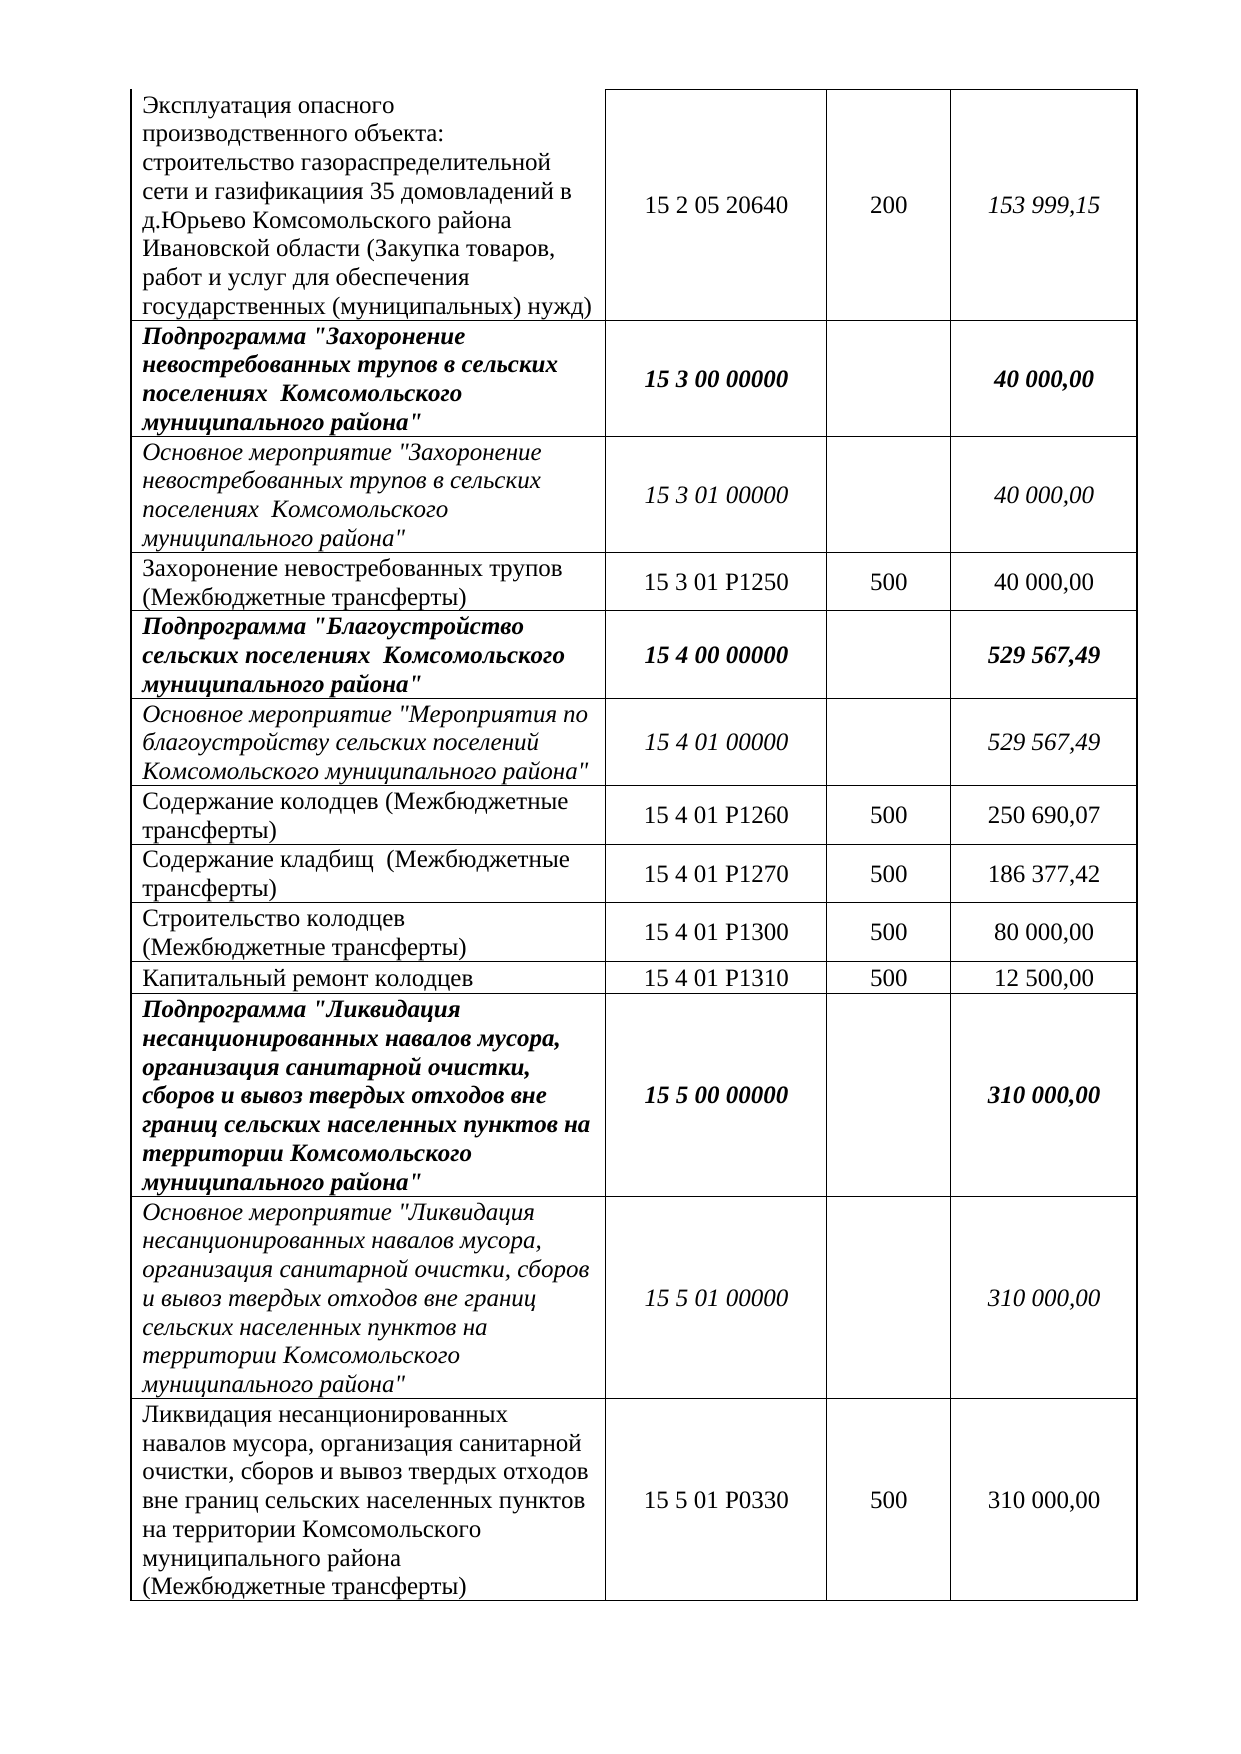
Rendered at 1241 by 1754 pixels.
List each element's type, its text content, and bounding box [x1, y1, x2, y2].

table_cell [827, 437, 950, 552]
table_cell Строительство колодцев (Межбюджетные трансферты) [132, 903, 605, 961]
table_cell Основное мероприятие "Мероприятия по благоустройству сельских поселений Комсомольского муниципального района" [132, 699, 605, 785]
table_cell 15 3 01 Р1250 [606, 553, 826, 610]
table_cell 500 [827, 903, 950, 961]
table_cell Эксплуатация опасного производственного объекта: строительство газораспределительной сети и газификациия 35 домовладений в д.Юрьево Комсомольского района Ивановской области (Закупка товаров, работ и услуг для обеспечения государственных (муниципальных) нужд) [132, 89, 605, 320]
table_cell 15 3 01 00000 [606, 437, 826, 552]
table_cell Подпрограмма "Благоустройство сельских поселениях Комсомольского муниципального района" [132, 611, 605, 698]
table_cell 15 4 01 Р1260 [606, 786, 826, 843]
table_cell 250 690,07 [951, 786, 1136, 843]
table_cell 186 377,42 [951, 845, 1136, 902]
table_cell 15 3 00 00000 [606, 321, 826, 436]
table_cell 15 4 01 00000 [606, 699, 826, 785]
table_cell [827, 321, 950, 436]
table_cell Капитальный ремонт колодцев [132, 962, 605, 993]
table_cell Содержание колодцев (Межбюджетные трансферты) [132, 786, 605, 843]
table_cell Подпрограмма "Ликвидация несанционированных навалов мусора, организация санитарной очистки, сборов и вывоз твердых отходов вне границ сельских населенных пунктов на территории Комсомольского муниципального района" [132, 994, 605, 1196]
table_cell Захоронение невостребованных трупов (Межбюджетные трансферты) [132, 553, 605, 610]
table_cell Ликвидация несанционированных навалов мусора, организация санитарной очистки, сборов и вывоз твердых отходов вне границ сельских населенных пунктов на территории Комсомольского муниципального района (Межбюджетные трансферты) [132, 1399, 605, 1600]
table_cell 15 2 05 20640 [606, 90, 826, 320]
table_cell Содержание кладбищ (Межбюджетные трансферты) [132, 845, 605, 902]
table_cell 12 500,00 [951, 962, 1136, 993]
table_cell 80 000,00 [951, 903, 1136, 961]
table_cell 529 567,49 [951, 611, 1136, 698]
table_cell 500 [827, 786, 950, 843]
table_cell Подпрограмма "Захоронение невостребованных трупов в сельских поселениях Комсомольского муниципального района" [132, 321, 605, 436]
table_cell 15 4 01 Р1270 [606, 845, 826, 902]
table_cell Основное мероприятие "Захоронение невостребованных трупов в сельских поселениях Комсомольского муниципального района" [132, 437, 605, 552]
table_cell Основное мероприятие "Ликвидация несанционированных навалов мусора, организация санитарной очистки, сборов и вывоз твердых отходов вне границ сельских населенных пунктов на территории Комсомольского муниципального района" [132, 1197, 605, 1398]
table_cell 15 4 01 Р1310 [606, 962, 826, 993]
table_cell 15 5 01 00000 [606, 1197, 826, 1398]
table_cell 15 4 00 00000 [606, 611, 826, 698]
table_cell 40 000,00 [951, 437, 1136, 552]
table_cell 310 000,00 [951, 1399, 1136, 1600]
table_cell 15 4 01 Р1300 [606, 903, 826, 961]
table_cell [827, 611, 950, 698]
table_cell 500 [827, 962, 950, 993]
table_cell [827, 994, 950, 1196]
table_cell 15 5 00 00000 [606, 994, 826, 1196]
table_cell 40 000,00 [951, 321, 1136, 436]
table_cell 40 000,00 [951, 553, 1136, 610]
table_cell 500 [827, 553, 950, 610]
table_cell 310 000,00 [951, 994, 1136, 1196]
table_cell 500 [827, 1399, 950, 1600]
table_cell [827, 1197, 950, 1398]
table_cell 153 999,15 [951, 90, 1136, 320]
table_cell 529 567,49 [951, 699, 1136, 785]
table_cell 500 [827, 845, 950, 902]
table_cell 15 5 01 Р0330 [606, 1399, 826, 1600]
table_cell 310 000,00 [951, 1197, 1136, 1398]
table_cell 200 [827, 90, 950, 320]
table_cell [827, 699, 950, 785]
